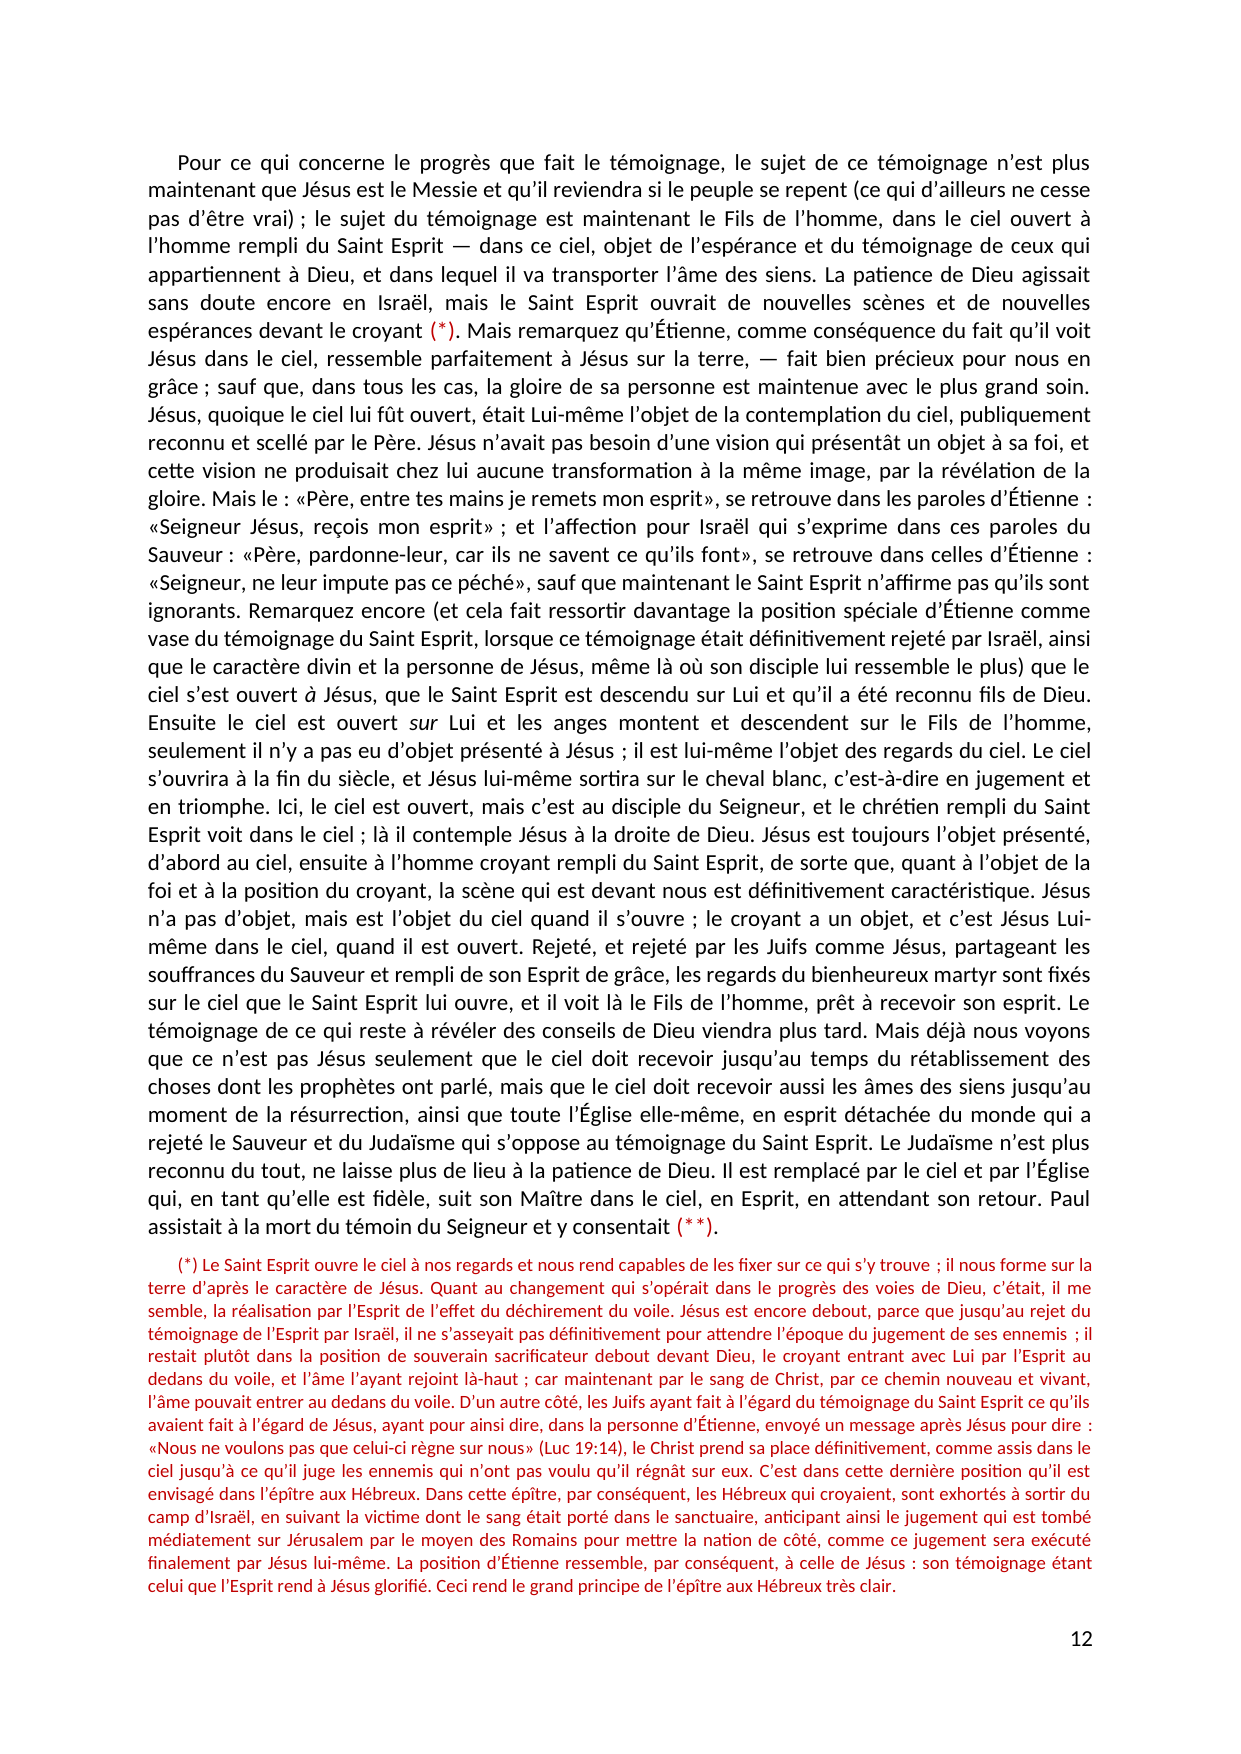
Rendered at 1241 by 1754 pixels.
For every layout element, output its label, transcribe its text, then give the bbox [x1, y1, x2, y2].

text (*) Le Saint Esprit ouvre le ciel à nos regards et nous rend capables de les fixer sur ce qui s’y trouve ; il nous forme sur la terre d’après le caractère de Jésus. Quant au changement qui s’opérait dans le progrès des voies de Dieu, c’était, il me semble, la réalisation par l’Esprit de l’effet du déchirement du voile. Jésus est encore debout, parce que jusqu’au rejet du témoignage de l’Esprit par Israël, il ne s’asseyait pas définitivement pour attendre l’époque du jugement de ses ennemis ; il restait plutôt dans la position de souverain sacrificateur debout devant Dieu, le croyant entrant avec Lui par l’Esprit au dedans du voile, et l’âme l’ayant rejoint là-haut ; car maintenant par le sang de Christ, par ce chemin nouveau et vivant, l’âme pouvait entrer au dedans du voile. D’un autre côté, les Juifs ayant fait à l’égard du témoignage du Saint Esprit ce qu’ils avaient fait à l’égard de Jésus, ayant pour ainsi dire, dans la personne d’Étienne, envoyé un message après Jésus pour dire : «Nous ne voulons pas que celui-ci règne sur nous» (Luc 19:14), le Christ prend sa place définitivement, comme assis dans le ciel jusqu’à ce qu’il juge les ennemis qui n’ont pas voulu qu’il régnât sur eux. C’est dans cette dernière position qu’il est envisagé dans l’épître aux Hébreux. Dans cette épître, par conséquent, les Hébreux qui croyaient, sont exhortés à sortir du camp d’Israël, en suivant la victime dont le sang était porté dans le sanctuaire, anticipant ainsi le jugement qui est tombé médiatement sur Jérusalem par le moyen des Romains pour mettre la nation de côté, comme ce jugement sera exécuté finalement par Jésus lui-même. La position d’Étienne ressemble, par conséquent, à celle de Jésus : son témoignage étant celui que l’Esprit rend à Jésus glorifié. Ceci rend le grand principe de l’épître aux Hébreux très clair. [148, 1253, 1093, 1597]
text Pour ce qui concerne le progrès que fait le témoignage, le sujet de ce témoignage n’est plus maintenant que Jésus est le Messie et qu’il reviendra si le peuple se repent (ce qui d’ailleurs ne cesse pas d’être vrai) ; le sujet du témoignage est maintenant le Fils de l’homme, dans le ciel ouvert à l’homme rempli du Saint Esprit — dans ce ciel, objet de l’espérance et du témoignage de ceux qui appartiennent à Dieu, et dans lequel il va transporter l’âme des siens. La patience de Dieu agissait sans doute encore en Israël, mais le Saint Esprit ouvrait de nouvelles scènes et de nouvelles espérances devant le croyant (*). Mais remarquez qu’Étienne, comme conséquence du fait qu’il voit Jésus dans le ciel, ressemble parfaitement à Jésus sur la terre, — fait bien précieux pour nous en grâce ; sauf que, dans tous les cas, la gloire de sa personne est maintenue avec le plus grand soin. Jésus, quoique le ciel lui fût ouvert, était Lui-même l’objet de la contemplation du ciel, publiquement reconnu et scellé par le Père. Jésus n’avait pas besoin d’une vision qui présentât un objet à sa foi, et cette vision ne produisait chez lui aucune transformation à la même image, par la révélation de la gloire. Mais le : «Père, entre tes mains je remets mon esprit», se retrouve dans les paroles d’Étienne : «Seigneur Jésus, reçois mon esprit» ; et l’affection pour Israël qui s’exprime dans ces paroles du Sauveur : «Père, pardonne-leur, car ils ne savent ce qu’ils font», se retrouve dans celles d’Étienne : «Seigneur, ne leur impute pas ce péché», sauf que maintenant le Saint Esprit n’affirme pas qu’ils sont ignorants. Remarquez encore (et cela fait ressortir davantage la position spéciale d’Étienne comme vase du témoignage du Saint Esprit, lorsque ce témoignage était définitivement rejeté par Israël, ainsi que le caractère divin et la personne de Jésus, même là où son disciple lui ressemble le plus) que le ciel s’est ouvert à Jésus, que le Saint Esprit est descendu sur Lui et qu’il a été reconnu fils de Dieu. Ensuite le ciel est ouvert sur Lui et les anges montent et descendent sur le Fils de l’homme, seulement il n’y a pas eu d’objet présenté à Jésus ; il est lui-même l’objet des regards du ciel. Le ciel s’ouvrira à la fin du siècle, et Jésus lui-même sortira sur le cheval blanc, c’est-à-dire en jugement et en triomphe. Ici, le ciel est ouvert, mais c’est au disciple du Seigneur, et le chrétien rempli du Saint Esprit voit dans le ciel ; là il contemple Jésus à la droite de Dieu. Jésus est toujours l’objet présenté, d’abord au ciel, ensuite à l’homme croyant rempli du Saint Esprit, de sorte que, quant à l’objet de la foi et à la position du croyant, la scène qui est devant nous est définitivement caractéristique. Jésus n’a pas d’objet, mais est l’objet du ciel quand il s’ouvre ; le croyant a un objet, et c’est Jésus Lui-même dans le ciel, quand il est ouvert. Rejeté, et rejeté par les Juifs comme Jésus, partageant les souffrances du Sauveur et rempli de son Esprit de grâce, les regards du bienheureux martyr sont fixés sur le ciel que le Saint Esprit lui ouvre, et il voit là le Fils de l’homme, prêt à recevoir son esprit. Le témoignage de ce qui reste à révéler des conseils de Dieu viendra plus tard. Mais déjà nous voyons que ce n’est pas Jésus seulement que le ciel doit recevoir jusqu’au temps du rétablissement des choses dont les prophètes ont parlé, mais que le ciel doit recevoir aussi les âmes des siens jusqu’au moment de la résurrection, ainsi que toute l’Église elle-même, en esprit détachée du monde qui a rejeté le Sauveur et du Judaïsme qui s’oppose au témoignage du Saint Esprit. Le Judaïsme n’est plus reconnu du tout, ne laisse plus de lieu à la patience de Dieu. Il est remplacé par le ciel et par l’Église qui, en tant qu’elle est fidèle, suit son Maître dans le ciel, en Esprit, en attendant son retour. Paul assistait à la mort du témoin du Seigneur et y consentait (**). [148, 148, 1093, 1240]
